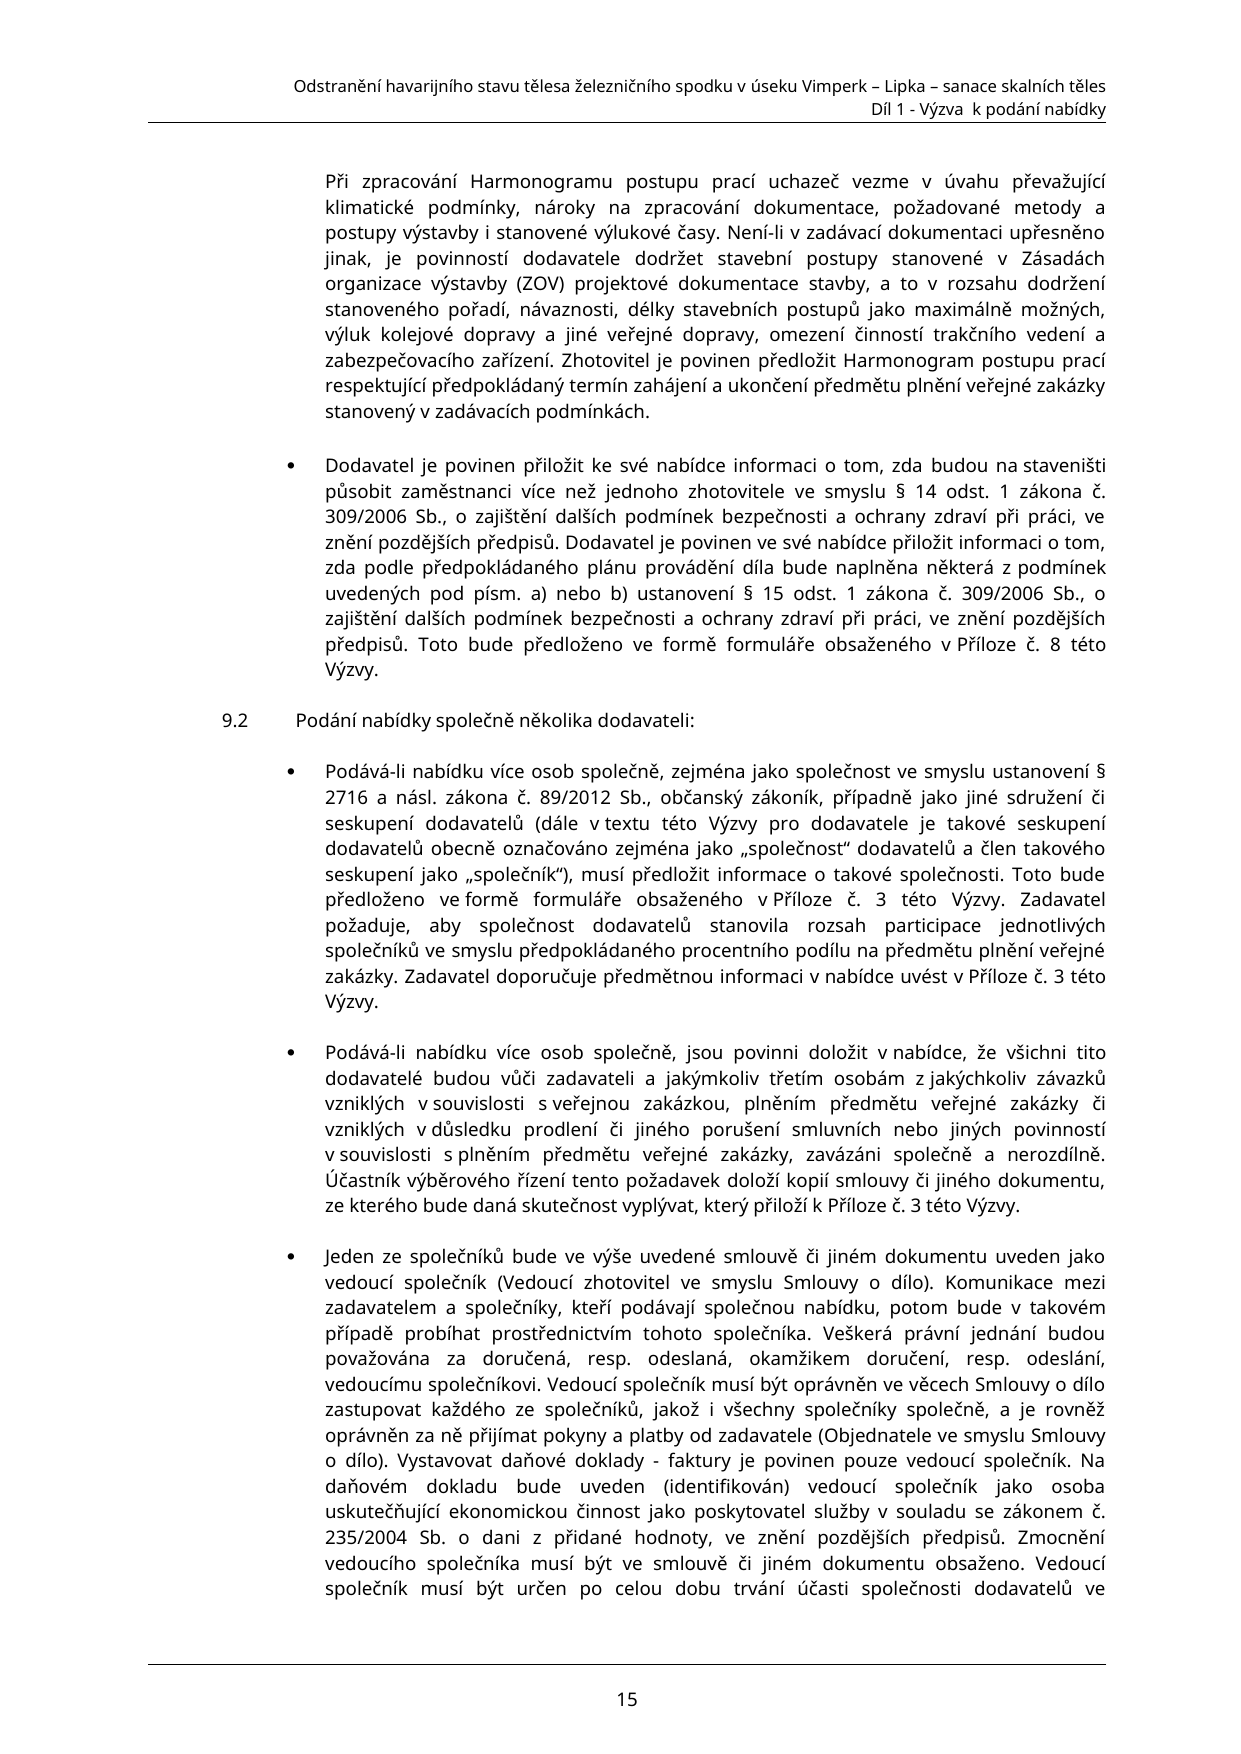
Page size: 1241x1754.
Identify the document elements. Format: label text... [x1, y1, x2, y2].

list Podává-li nabídku více osob společně, jsou povinni doložit v nabídce, že všichni tito dodavatelé budou vůči zadavateli a jakýmkoliv třetím osobám z jakýchkoliv závazků vzniklých v souvislosti s veřejnou zakázkou, plněním předmětu veřejné zakázky či vzniklých v důsledku prodlení či jiného porušení smluvních nebo jiných povinností v souvislosti s plněním předmětu veřejné zakázky, zavázáni společně a nerozdílně. Účastník výběrového řízení tento požadavek doloží kopií smlouvy či jiného dokumentu, ze kterého bude daná skutečnost vyplývat, který přiloží k Příloze č. 3 této Výzvy. [288, 1039, 1106, 1218]
list Dodavatel je povinen přiložit ke své nabídce informaci o tom, zda budou na staveništi působit zaměstnanci více než jednoho zhotovitele ve smyslu § 14 odst. 1 zákona č. 309/2006 Sb., o zajištění dalších podmínek bezpečnosti a ochrany zdraví při práci, ve znění pozdějších předpisů. Dodavatel je povinen ve své nabídce přiložit informaci o tom, zda podle předpokládaného plánu provádění díla bude naplněna některá z podmínek uvedených pod písm. a) nebo b) ustanovení § 15 odst. 1 zákona č. 309/2006 Sb., o zajištění dalších podmínek bezpečnosti a ochrany zdraví při práci, ve znění pozdějších předpisů. Toto bude předloženo ve formě formuláře obsaženého v Příloze č. 8 této Výzvy. [288, 452, 1106, 682]
list Podává-li nabídku více osob společně, zejména jako společnost ve smyslu ustanovení § 2716 a násl. zákona č. 89/2012 Sb., občanský zákoník, případně jako jiné sdružení či seskupení dodavatelů (dále v textu této Výzvy pro dodavatele je takové seskupení dodavatelů obecně označováno zejména jako „společnost“ dodavatelů a člen takového seskupení jako „společník“), musí předložit informace o takové společnosti. Toto bude předloženo ve formě formuláře obsaženého v Příloze č. 3 této Výzvy. Zadavatel požaduje, aby společnost dodavatelů stanovila rozsah participace jednotlivých společníků ve smyslu předpokládaného procentního podílu na předmětu plnění veřejné zakázky. Zadavatel doporučuje předmětnou informaci v nabídce uvést v Příloze č. 3 této Výzvy. [288, 759, 1106, 1014]
text Při zpracování Harmonogramu postupu prací uchazeč vezme v úvahu převažující klimatické podmínky, nároky na zpracování dokumentace, požadované metody a postupy výstavby i stanovené výlukové časy. Není-li v zadávací dokumentaci upřesněno jinak, je povinností dodavatele dodržet stavební postupy stanovené v Zásadách organizace výstavby (ZOV) projektové dokumentace stavby, a to v rozsahu dodržení stanoveného pořadí, návaznosti, délky stavebních postupů jako maximálně možných, výluk kolejové dopravy a jiné veřejné dopravy, omezení činností trakčního vedení a zabezpečovacího zařízení. Zhotovitel je povinen předložit Harmonogram postupu prací respektující předpokládaný termín zahájení a ukončení předmětu plnění veřejné zakázky stanovený v zadávacích podmínkách. [325, 168, 1106, 424]
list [288, 1244, 1106, 1601]
list Podání nabídky společně několika dodavateli: [222, 708, 1106, 733]
